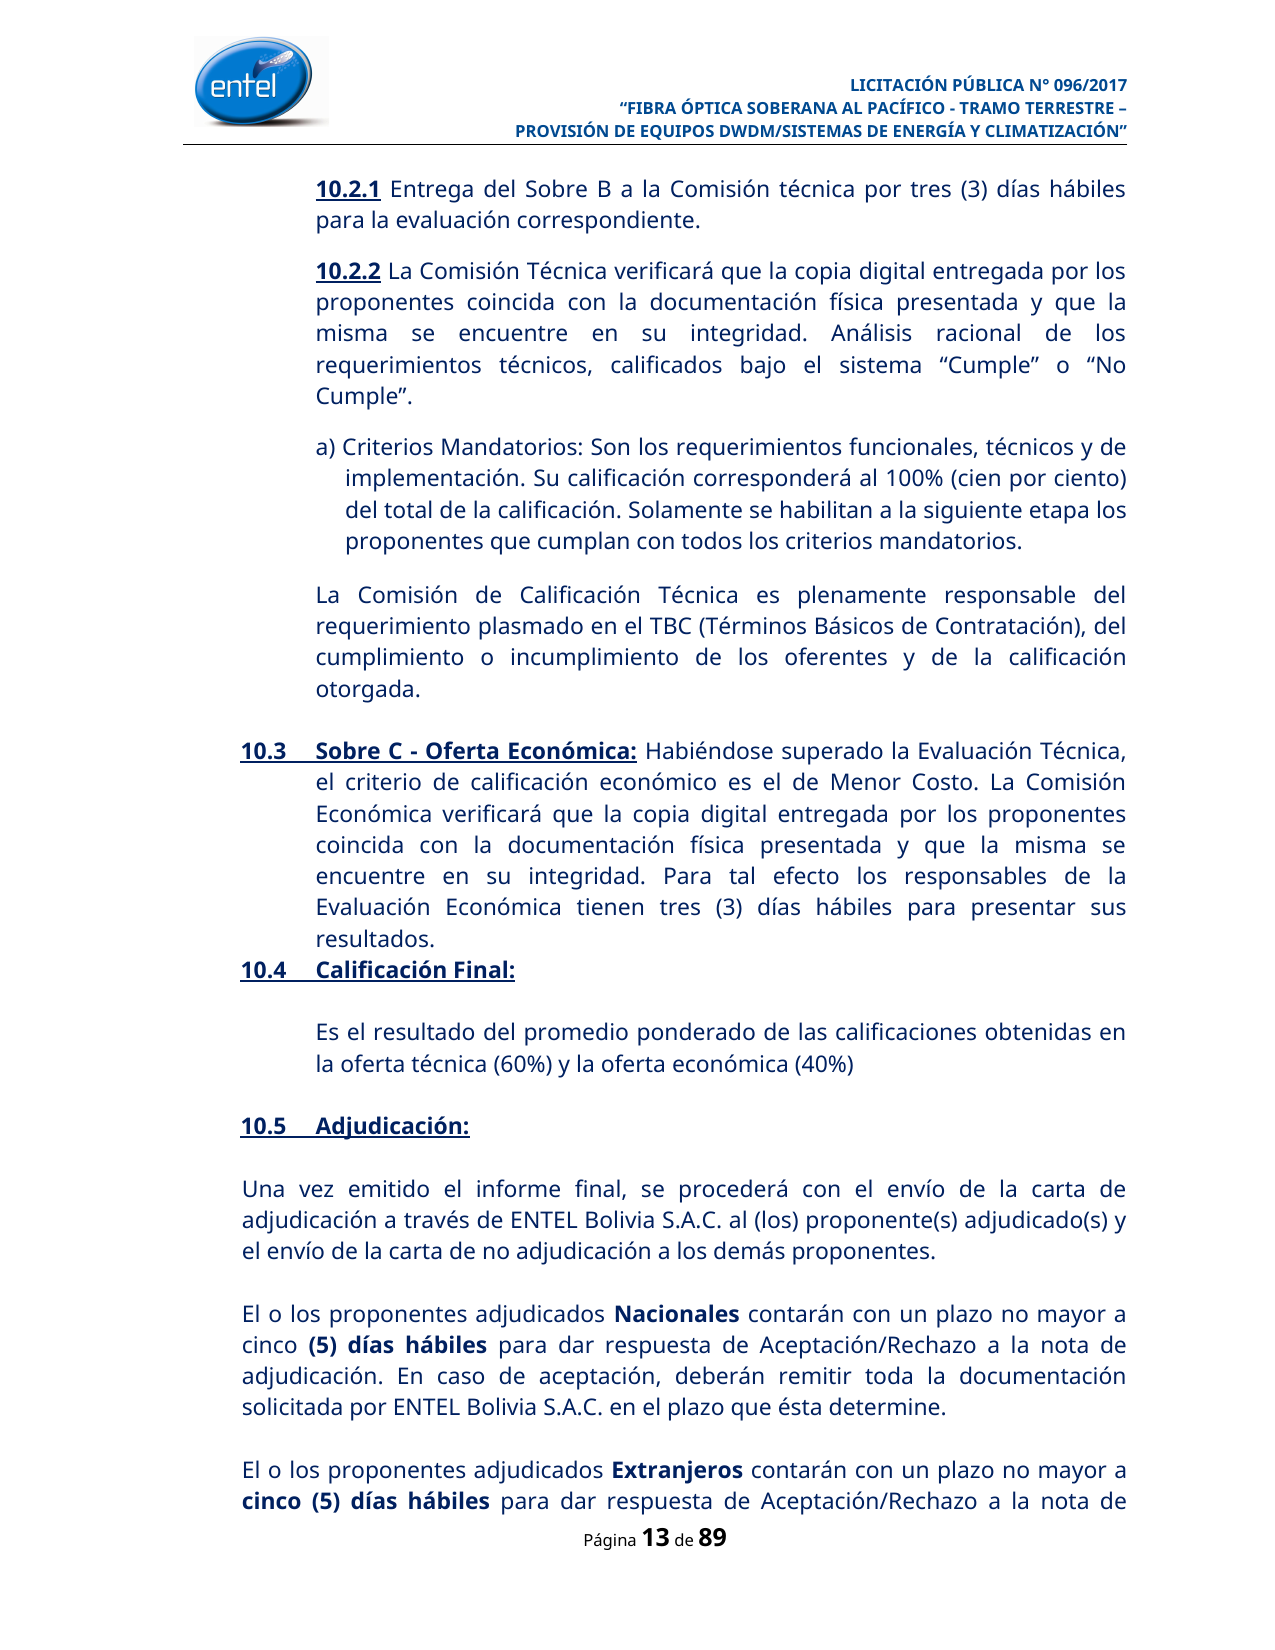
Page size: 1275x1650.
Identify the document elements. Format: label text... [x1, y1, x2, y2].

list Calificación Final: [240, 954, 1127, 985]
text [242, 1454, 1127, 1516]
text El o los proponentes adjudicados Nacionales contarán con un plazo no mayor a cinco (5) días hábiles para dar respuesta de Aceptación/Rechazo a la nota de adjudicación. En caso de aceptación, deberán remitir toda la documentación solicitada por ENTEL Bolivia S.A.C. en el plazo que ésta determine. [242, 1297, 1127, 1422]
list La Comisión de Calificación Técnica es plenamente responsable del requerimiento plasmado en el TBC (Términos Básicos de Contratación), del cumplimiento o incumplimiento de los oferentes y de la calificación otorgada. [315, 579, 1127, 704]
list Adjudicación: [240, 1110, 1127, 1141]
text a) Criterios Mandatorios: Son los requerimientos funcionales, técnicos y de implementación. Su calificación corresponderá al 100% (cien por ciento) del total de la calificación. Solamente se habilitan a la siguiente etapa los proponentes que cumplan con todos los criterios mandatorios. [315, 431, 1127, 556]
list Es el resultado del promedio ponderado de las calificaciones obtenidas en la oferta técnica (60%) y la oferta económica (40%) [315, 1016, 1127, 1079]
text Una vez emitido el informe final, se procederá con el envío de la carta de adjudicación a través de ENTEL Bolivia S.A.C. al (los) proponente(s) adjudicado(s) y el envío de la carta de no adjudicación a los demás proponentes. [242, 1172, 1127, 1266]
text 10.2.2 La Comisión Técnica verificará que la copia digital entregada por los proponentes coincida con la documentación física presentada y que la misma se encuentre en su integridad. Análisis racional de los requerimientos técnicos, calificados bajo el sistema “Cumple” o “No Cumple”. [315, 255, 1127, 411]
list Sobre C - Oferta Económica: Habiéndose superado la Evaluación Técnica, el criterio de calificación económico es el de Menor Costo. La Comisión Económica verificará que la copia digital entregada por los proponentes coincida con la documentación física presentada y que la misma se encuentre en su integridad. Para tal efecto los responsables de la Evaluación Económica tienen tres (3) días hábiles para presentar sus resultados. [240, 735, 1127, 954]
picture [194, 36, 330, 127]
text 10.2.1 Entrega del Sobre B a la Comisión técnica por tres (3) días hábiles para la evaluación correspondiente. [315, 172, 1127, 235]
